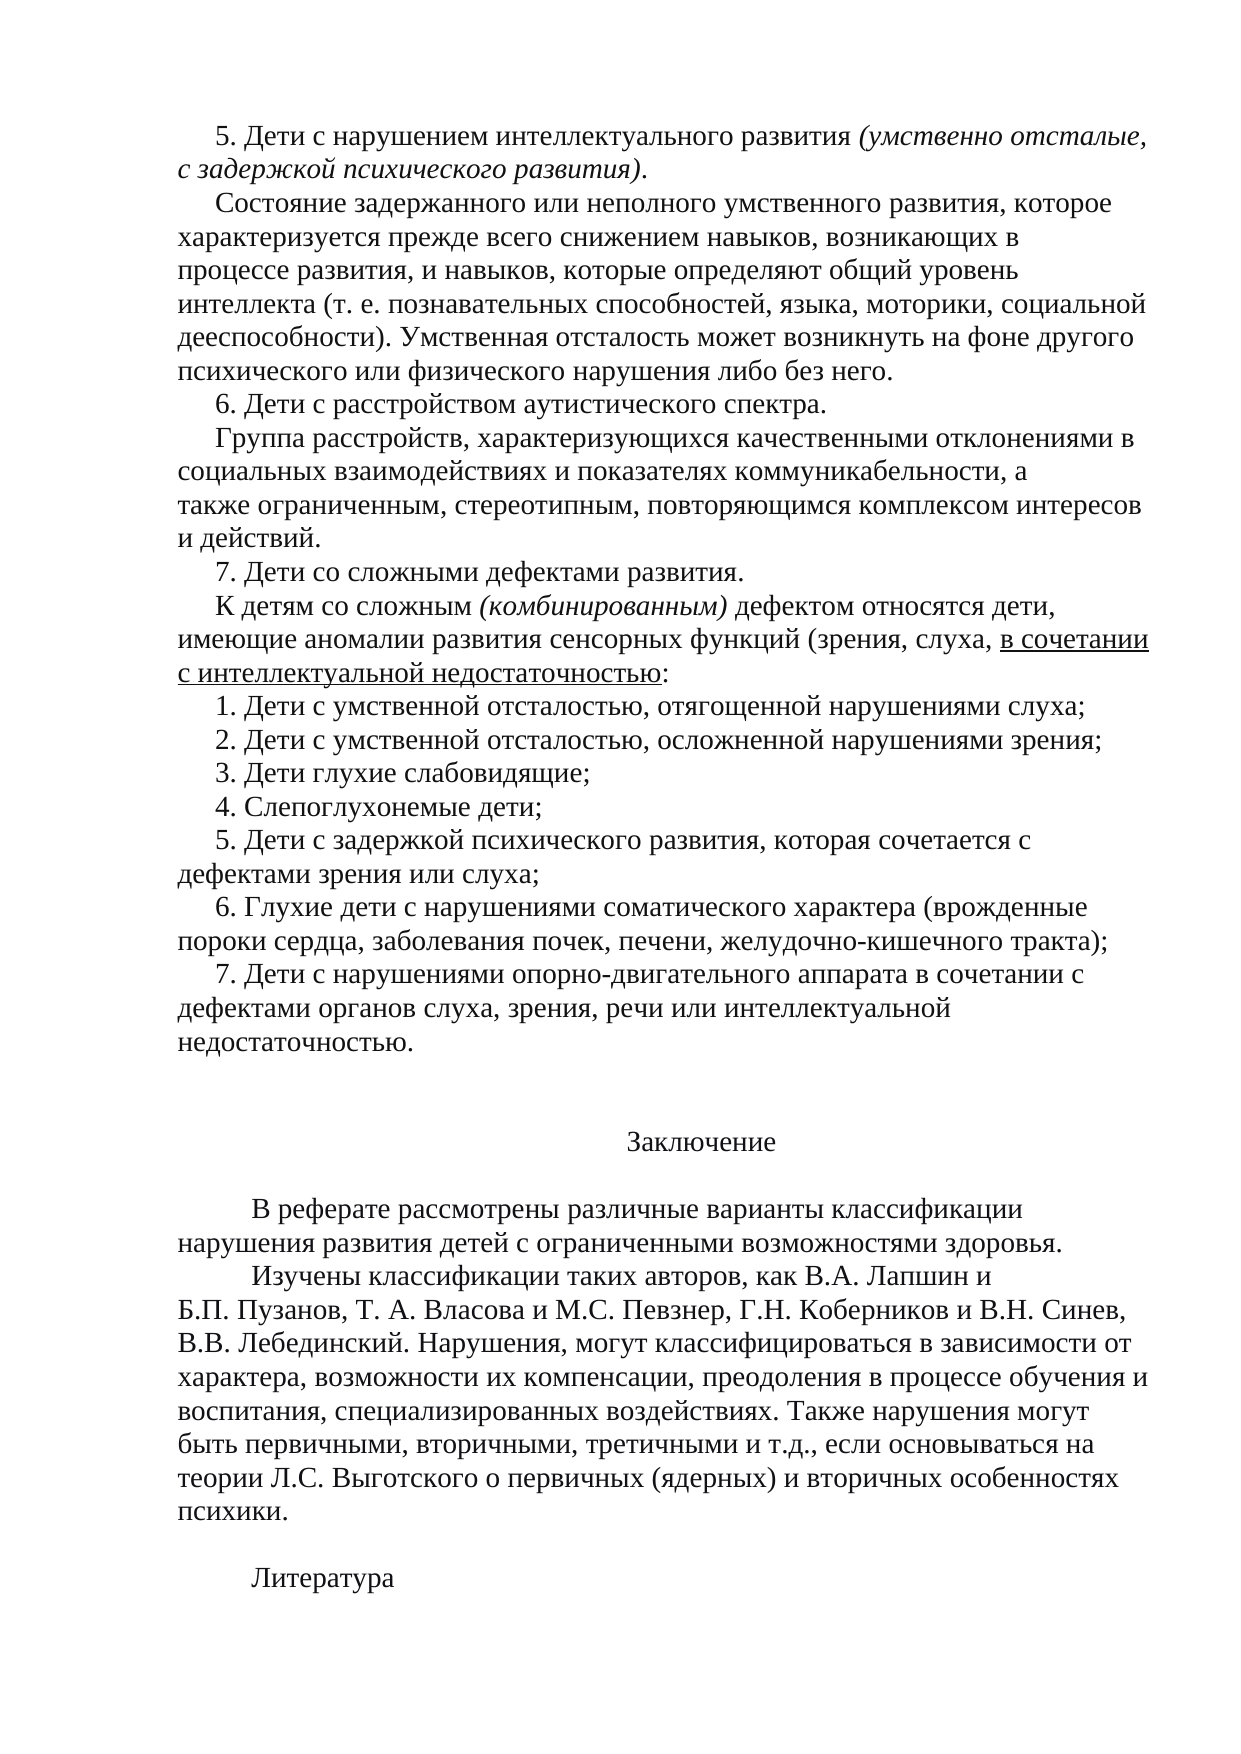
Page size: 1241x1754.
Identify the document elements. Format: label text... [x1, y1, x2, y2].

text 6. Глухие дети с нарушениями соматического характера (врожденные пороки сердца, заболевания почек, печени, желудочно-кишечного тракта); [177, 889, 1152, 957]
text 5. Дети с нарушением интеллектуального развития (умственно отсталые, с задержкой психического развития). [177, 118, 1152, 185]
text 5. Дети с задержкой психического развития, которая сочетается с дефектами зрения или слуха; [177, 822, 1152, 889]
text 6. Дети с расстройством аутистического спектра. [177, 386, 1152, 420]
text Литература [177, 1560, 1152, 1594]
text К детям со сложным (комбинированным) дефектом относятся дети, имеющие аномалии развития сенсорных функций (зрения, слуха, в сочетании с интеллектуальной недостаточностью: [177, 588, 1152, 688]
text Зaключение [177, 1124, 1152, 1158]
text 3. Дети глухие слабовидящие; [177, 755, 1152, 789]
text 4. Слепоглухонемые дети; [177, 789, 1152, 822]
text 7. Дети с нарушениями опорно-двигательного аппарата в сочетании с дефектами органов слуха, зрения, речи или интеллектуальной недостаточностью. [177, 957, 1152, 1057]
text 2. Дети с умственной отсталостью, осложненной нарушениями зрения; [177, 722, 1152, 755]
text В реферaте рассмотрены различные варианты классификации нарушения развития детей с ограниченными возможностями здоровья. [177, 1191, 1152, 1258]
text Группа расстройств, характеризующихся качественными отклонениями в социальных взаимодействиях и показателях коммуникабельности, а также ограниченным, стереотипным, повторяющимся комплексом интересов и действий. [177, 420, 1152, 554]
text 1. Дети с умственной отсталостью, отягощенной нарушениями слуха; [177, 688, 1152, 722]
text Состояние задержанного или неполного умственного развития, которое характеризуется прежде всего снижением навыков, возникающих в процессе развития, и навыков, которые определяют общий уровень интеллекта (т. е. познавательных способностей, языка, моторики, социальной дееспособности). Умственная отсталость может возникнуть на фоне другого психического или физического нарушения либо без него. [177, 185, 1152, 386]
text Изучены классификации таких авторов, как В.А. Лапшин и Б.П. Пузанов, Т. А. Влaсова и М.С. Певзнер, Г.Н. Коберников и В.Н. Синев, В.В. Лебединский. Нарушения, могут классифицироваться в зависимости от характера, возможности их компенсации, преодоления в процессе обучения и воспитания, специализированных воздействиях. Также нарушения могут быть первичными, вторичными, третичными и т.д., если основываться на теории Л.С. Выготского о первичных (ядерных) и вторичных особенностях психики. [177, 1258, 1152, 1527]
text 7. Дети со сложными дефектами развития. [177, 554, 1152, 588]
